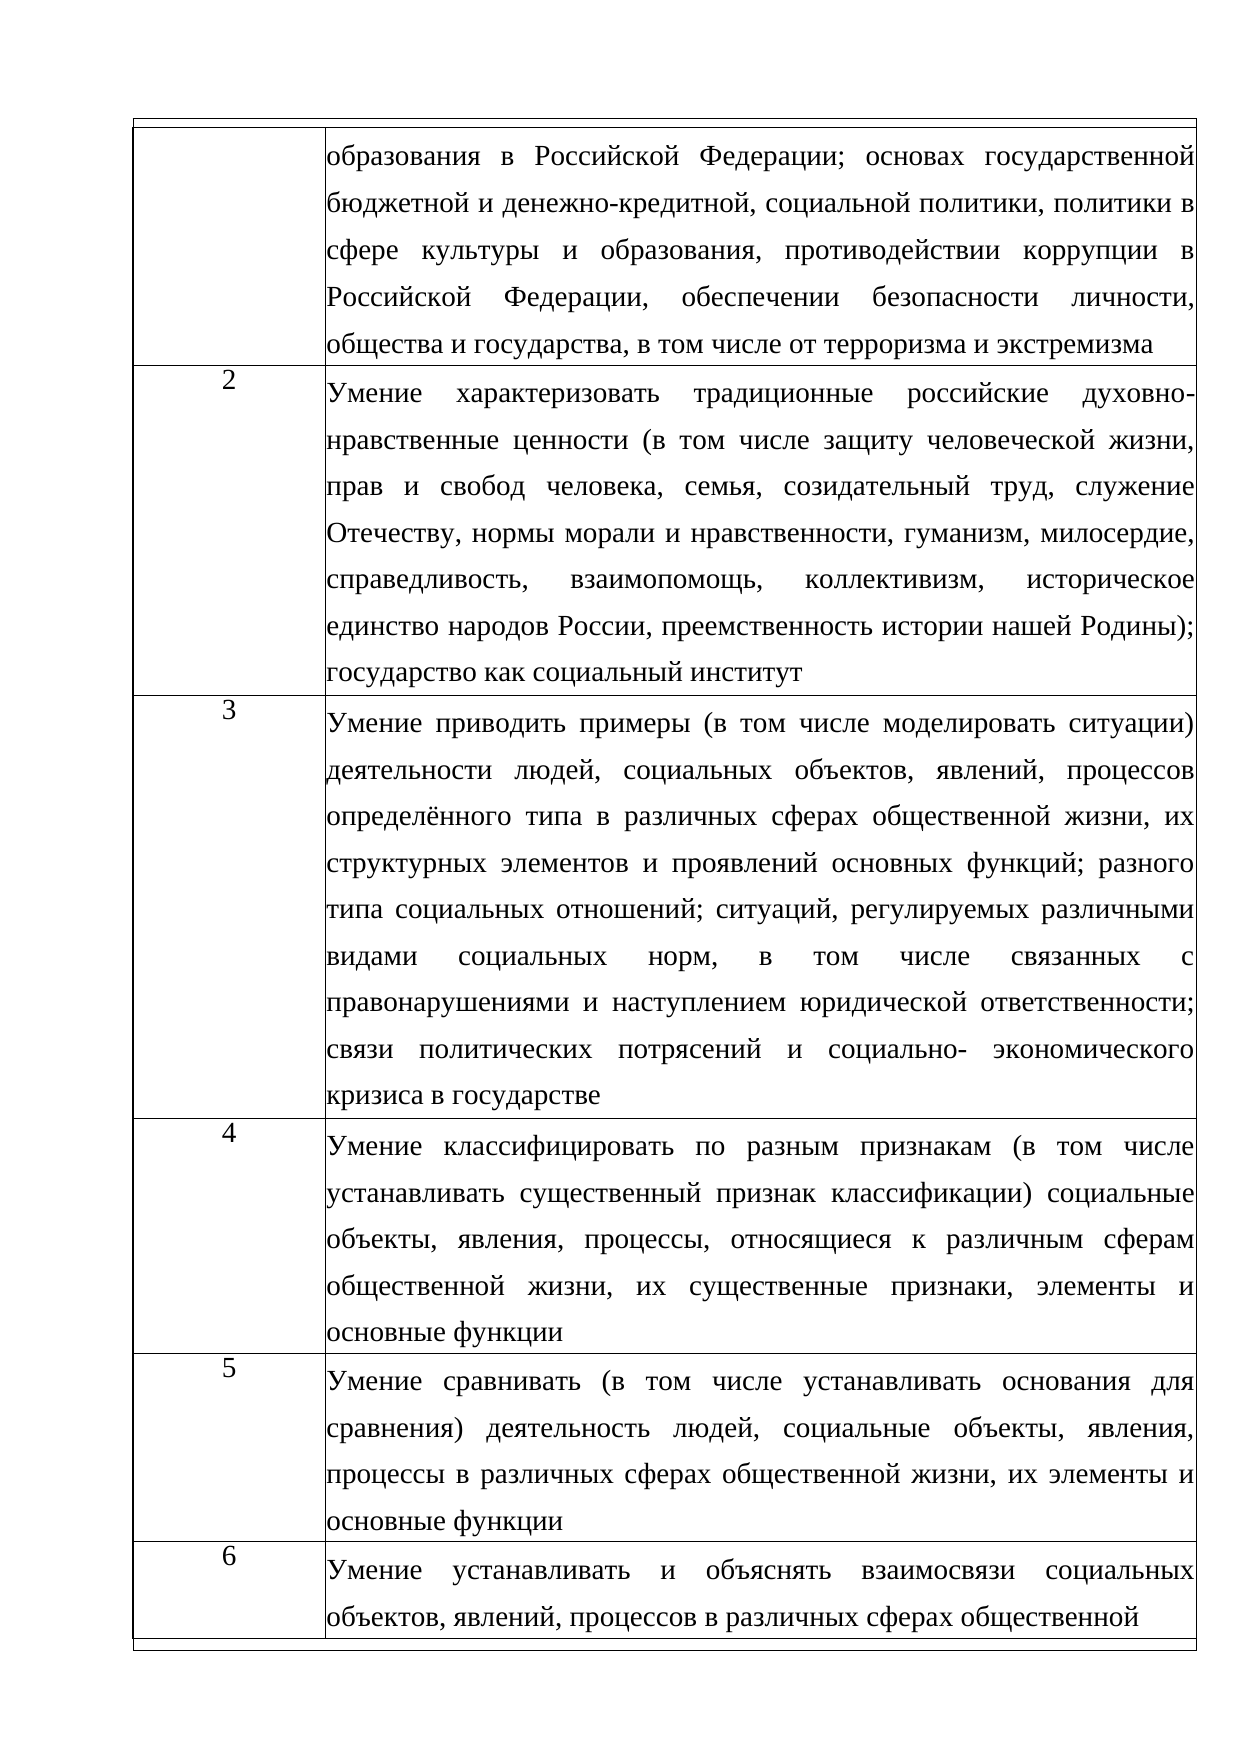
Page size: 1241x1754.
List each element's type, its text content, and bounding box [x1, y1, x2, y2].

table_cell 3 [134, 696, 325, 1118]
table_cell 4 [134, 1119, 325, 1353]
table_cell Умение приводить примеры (в том числе моделировать ситуации) деятельности людей, социальных объектов, явлений, процессов определённого типа в различных сферах общественной жизни, их структурных элементов и проявлений основных функций; разного типа социальных отношений; ситуаций, регулируемых различными видами социальных норм, в том числе связанных с правонарушениями и наступлением юридической ответственности; связи политических потрясений и социально- экономического кризиса в государстве [326, 696, 1196, 1118]
table_cell 5 [134, 1354, 325, 1541]
table_cell 6 [134, 1542, 325, 1638]
table_header [134, 128, 325, 365]
table_header образования в Российской Федерации; основах государственной бюджетной и денежно-кредитной, социальной политики, политики в сфере культуры и образования, противодействии коррупции в Российской Федерации, обеспечении безопасности личности, общества и государства, в том числе от терроризма и экстремизма [326, 128, 1196, 365]
table_cell Умение устанавливать и объяснять взаимосвязи социальных объектов, явлений, процессов в различных сферах общественной [326, 1542, 1196, 1638]
table_cell Умение характеризовать традиционные российские духовнонравственные ценности (в том числе защиту человеческой жизни, прав и свобод человека, семья, созидательный труд, служение Отечеству, нормы морали и нравственности, гуманизм, милосердие, справедливость, взаимопомощь, коллективизм, историческое единство народов России, преемственность истории нашей Родины); государство как социальный институт [326, 366, 1196, 695]
table_cell Умение сравнивать (в том числе устанавливать основания для сравнения) деятельность людей, социальные объекты, явления, процессы в различных сферах общественной жизни, их элементы и основные функции [326, 1354, 1196, 1541]
table_cell Умение классифицировать по разным признакам (в том числе устанавливать существенный признак классификации) социальные объекты, явления, процессы, относящиеся к различным сферам общественной жизни, их существенные признаки, элементы и основные функции [326, 1119, 1196, 1353]
table_cell 2 [134, 366, 325, 695]
